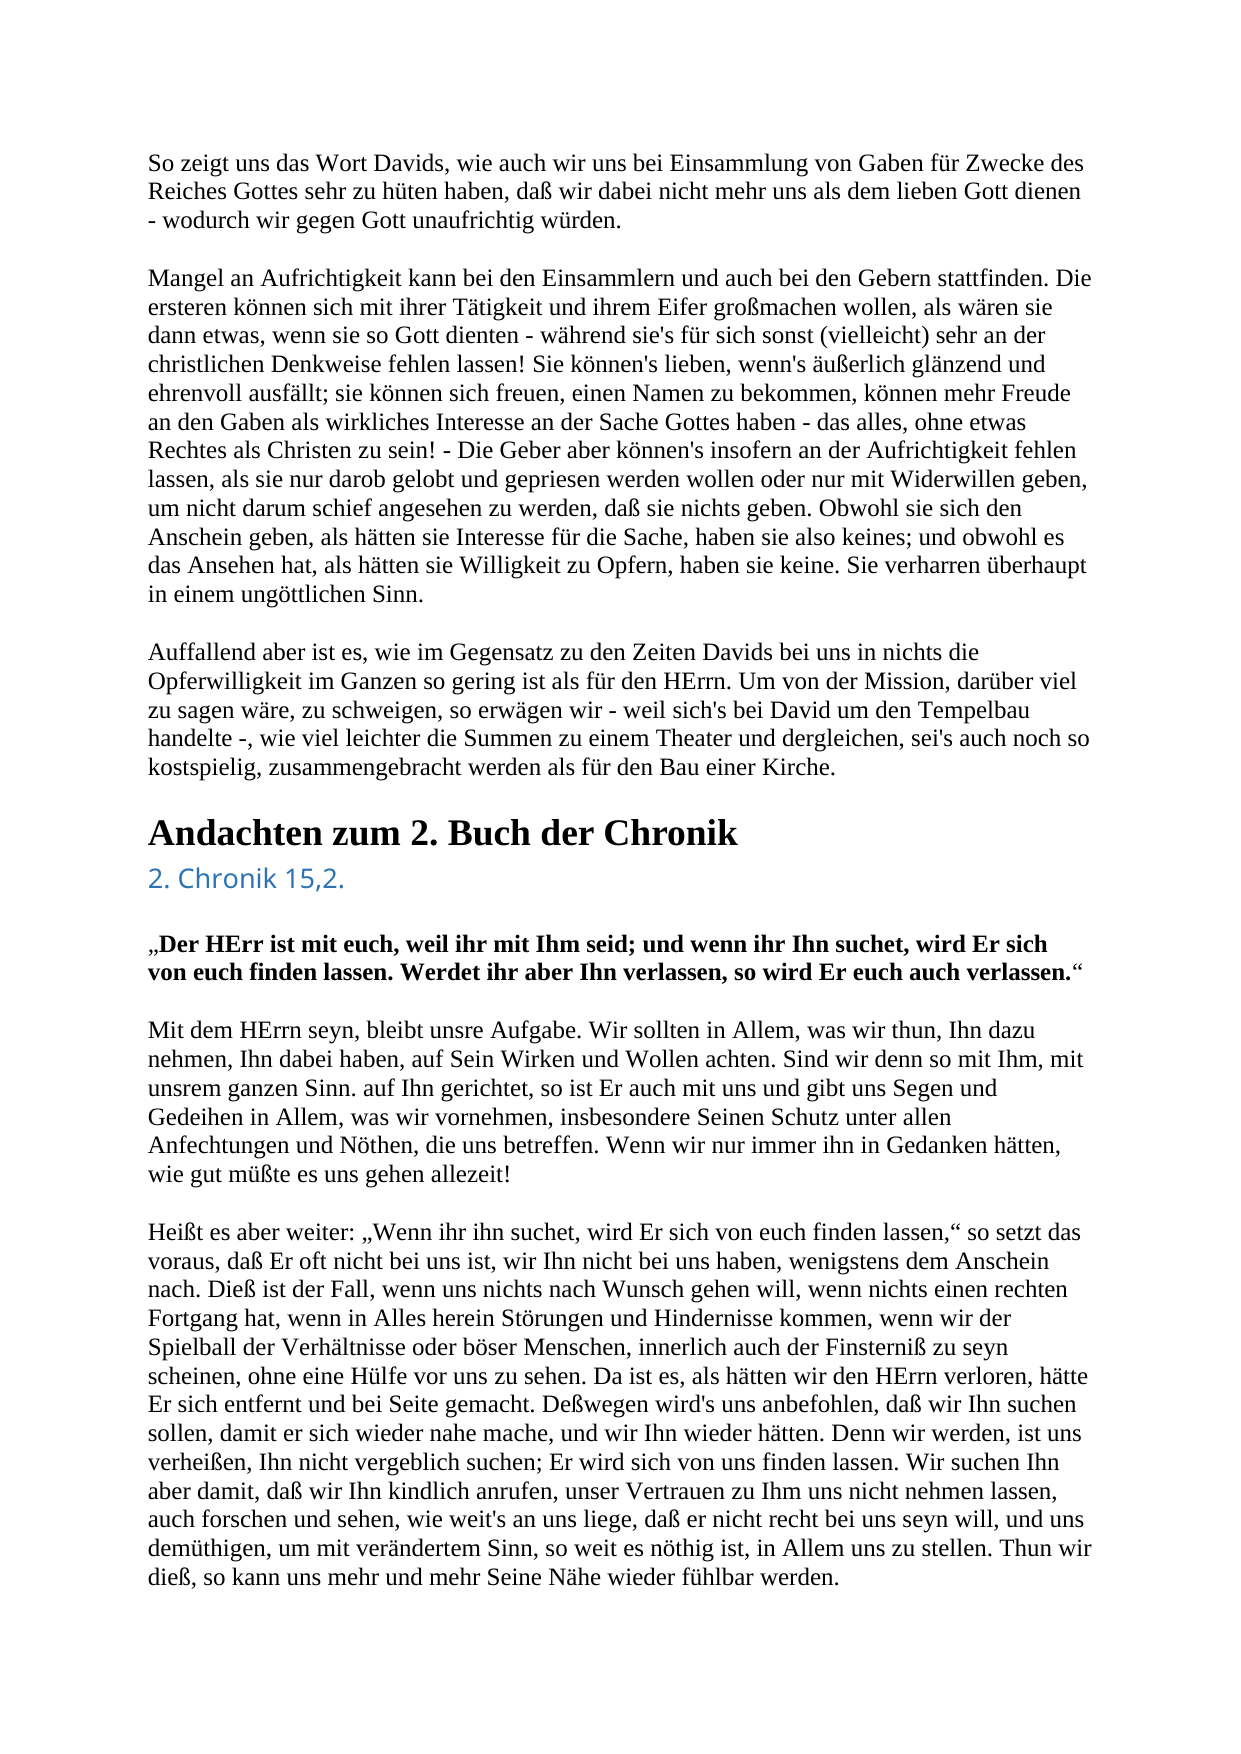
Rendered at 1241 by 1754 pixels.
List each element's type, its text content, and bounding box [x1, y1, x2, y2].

text Mangel an Aufrichtigkeit kann bei den Einsammlern und auch bei den Gebern stattfinden. Die ersteren können sich mit ihrer Tätigkeit und ihrem Eifer großmachen wollen, als wären sie dann etwas, wenn sie so Gott dienten - während sie's für sich sonst (vielleicht) sehr an der christlichen Denkweise fehlen lassen! Sie können's lieben, wenn's äußerlich glänzend und ehrenvoll ausfällt; sie können sich freuen, einen Namen zu bekommen, können mehr Freude an den Gaben als wirkliches Interesse an der Sache Gottes haben - das alles, ohne etwas Rechtes als Christen zu sein! - Die Geber aber können's insofern an der Aufrichtigkeit fehlen lassen, als sie nur darob gelobt und gepriesen werden wollen oder nur mit Widerwillen geben, um nicht darum schief angesehen zu werden, daß sie nichts geben. Obwohl sie sich den Anschein geben, als hätten sie Interesse für die Sache, haben sie also keines; und obwohl es das Ansehen hat, als hätten sie Willigkeit zu Opfern, haben sie keine. Sie verharren überhaupt in einem ungöttlichen Sinn. [148, 263, 1093, 608]
subtitle 2. Chronik 15,2. [148, 860, 1093, 897]
text Mit dem HErrn seyn, bleibt unsre Aufgabe. Wir sollten in Allem, was wir thun, Ihn dazu nehmen, Ihn dabei haben, auf Sein Wirken und Wollen achten. Sind wir denn so mit Ihm, mit unsrem ganzen Sinn. auf Ihn gerichtet, so ist Er auch mit uns und gibt uns Segen und Gedeihen in Allem, was wir vornehmen, insbesondere Seinen Schutz unter allen Anfechtungen und Nöthen, die uns betreffen. Wenn wir nur immer ihn in Gedanken hätten, wie gut müßte es uns gehen allezeit! [148, 1015, 1093, 1188]
subtitle Andachten zum 2. Buch der Chronik [148, 810, 1093, 853]
text Heißt es aber weiter: „Wenn ihr ihn suchet, wird Er sich von euch finden lassen,“ so setzt das voraus, daß Er oft nicht bei uns ist, wir Ihn nicht bei uns haben, wenigstens dem Anschein nach. Dieß ist der Fall, wenn uns nichts nach Wunsch gehen will, wenn nichts einen rechten Fortgang hat, wenn in Alles herein Störungen und Hindernisse kommen, wenn wir der Spielball der Verhältnisse oder böser Menschen, innerlich auch der Finsterniß zu seyn scheinen, ohne eine Hülfe vor uns zu sehen. Da ist es, als hätten wir den HErrn verloren, hätte Er sich entfernt und bei Seite gemacht. Deßwegen wird's uns anbefohlen, daß wir Ihn suchen sollen, damit er sich wieder nahe mache, und wir Ihn wieder hätten. Denn wir werden, ist uns verheißen, Ihn nicht vergeblich suchen; Er wird sich von uns finden lassen. Wir suchen Ihn aber damit, daß wir Ihn kindlich anrufen, unser Vertrauen zu Ihm uns nicht nehmen lassen, auch forschen und sehen, wie weit's an uns liege, daß er nicht recht bei uns seyn will, und uns demüthigen, um mit verändertem Sinn, so weit es nöthig ist, in Allem uns zu stellen. Thun wir dieß, so kann uns mehr und mehr Seine Nähe wieder fühlbar werden. [148, 1217, 1093, 1591]
text So zeigt uns das Wort Davids, wie auch wir uns bei Einsammlung von Gaben für Zwecke des Reiches Gottes sehr zu hüten haben, daß wir dabei nicht mehr uns als dem lieben Gott dienen - wodurch wir gegen Gott unaufrichtig würden. [148, 148, 1093, 234]
text „Der HErr ist mit euch, weil ihr mit Ihm seid; und wenn ihr Ihn suchet, wird Er sich von euch finden lassen. Werdet ihr aber Ihn verlassen, so wird Er euch auch verlassen.“ [148, 929, 1093, 986]
text Auffallend aber ist es, wie im Gegensatz zu den Zeiten Davids bei uns in nichts die Opferwilligkeit im Ganzen so gering ist als für den HErrn. Um von der Mission, darüber viel zu sagen wäre, zu schweigen, so erwägen wir - weil sich's bei David um den Tempelbau handelte -, wie viel leichter die Summen zu einem Theater und dergleichen, sei's auch noch so kostspielig, zusammengebracht werden als für den Bau einer Kirche. [148, 637, 1093, 781]
